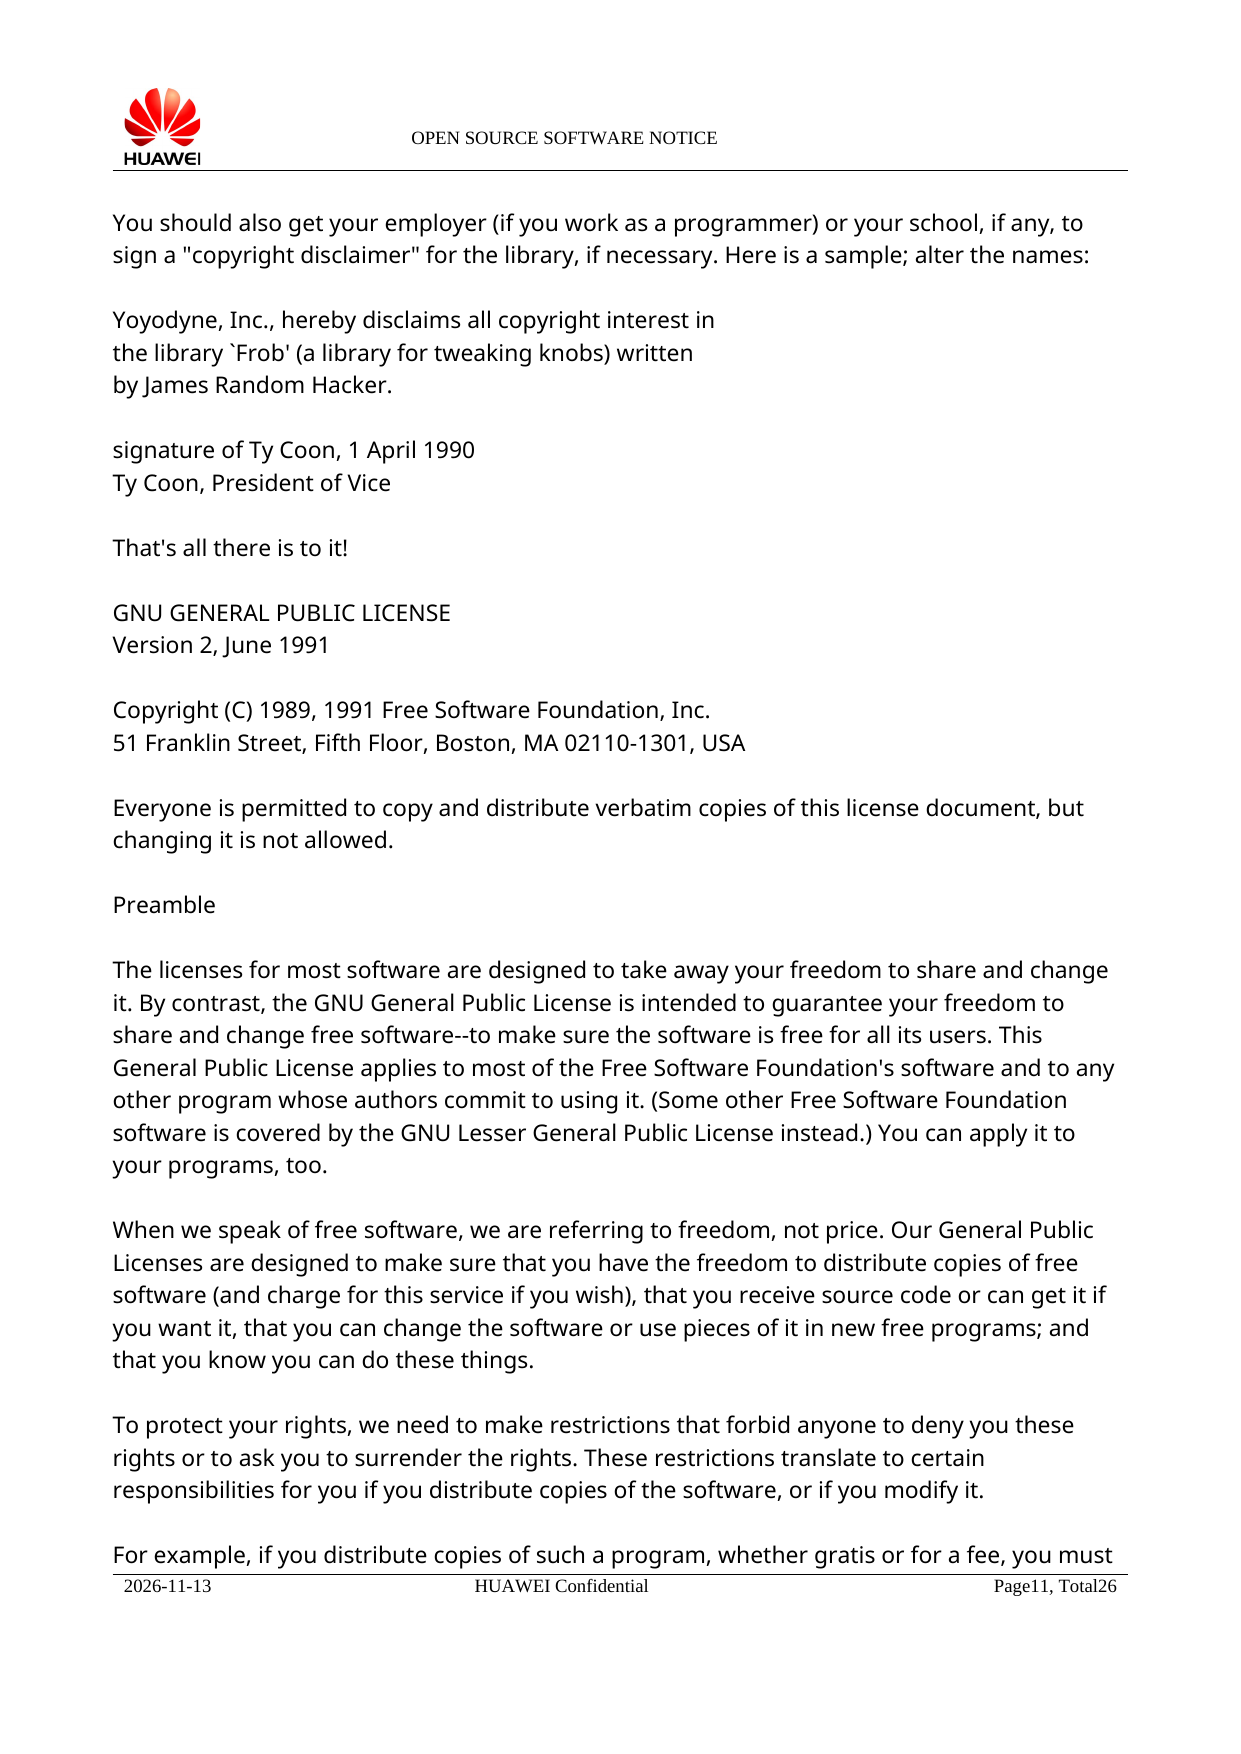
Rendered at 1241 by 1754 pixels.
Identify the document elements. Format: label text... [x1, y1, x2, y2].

text 51 Franklin Street, Fifth Floor, Boston, MA 02110-1301, USA [112, 726, 1128, 759]
text signature of Ty Coon, 1 April 1990 [112, 434, 1128, 466]
picture [124, 88, 201, 165]
text When we speak of free software, we are referring to freedom, not price. Our General Public Licenses are designed to make sure that you have the freedom to distribute copies of free software (and charge for this service if you wish), that you receive source code or can get it if you want it, that you can change the software or use pieces of it in new free programs; and that you know you can do these things. [112, 1214, 1128, 1376]
text Everyone is permitted to copy and distribute verbatim copies of this license document, but changing it is not allowed. [112, 791, 1128, 856]
text GNU GENERAL PUBLIC LICENSE [112, 596, 1128, 629]
text the library `Frob' (a library for tweaking knobs) written [112, 336, 1128, 369]
text Ty Coon, President of Vice [112, 466, 1128, 499]
text Copyright (C) 1989, 1991 Free Software Foundation, Inc. [112, 694, 1128, 726]
text Preamble [112, 889, 1128, 921]
text That's all there is to it! [112, 531, 1128, 564]
text Version 2, June 1991 [112, 629, 1128, 661]
text Yoyodyne, Inc., hereby disclaims all copyright interest in [112, 304, 1128, 336]
text To protect your rights, we need to make restrictions that forbid anyone to deny you these rights or to ask you to surrender the rights. These restrictions translate to certain responsibilities for you if you distribute copies of the software, or if you modify it. [112, 1409, 1128, 1506]
text You should also get your employer (if you work as a programmer) or your school, if any, to sign a "copyright disclaimer" for the library, if necessary. Here is a sample; alter the names: [112, 206, 1128, 271]
text by James Random Hacker. [112, 369, 1128, 401]
text The licenses for most software are designed to take away your freedom to share and change it. By contrast, the GNU General Public License is intended to guarantee your freedom to share and change free software--to make sure the software is free for all its users. This General Public License applies to most of the Free Software Foundation's software and to any other program whose authors commit to using it. (Some other Free Software Foundation software is covered by the GNU Lesser General Public License instead.) You can apply it to your programs, too. [112, 954, 1128, 1181]
